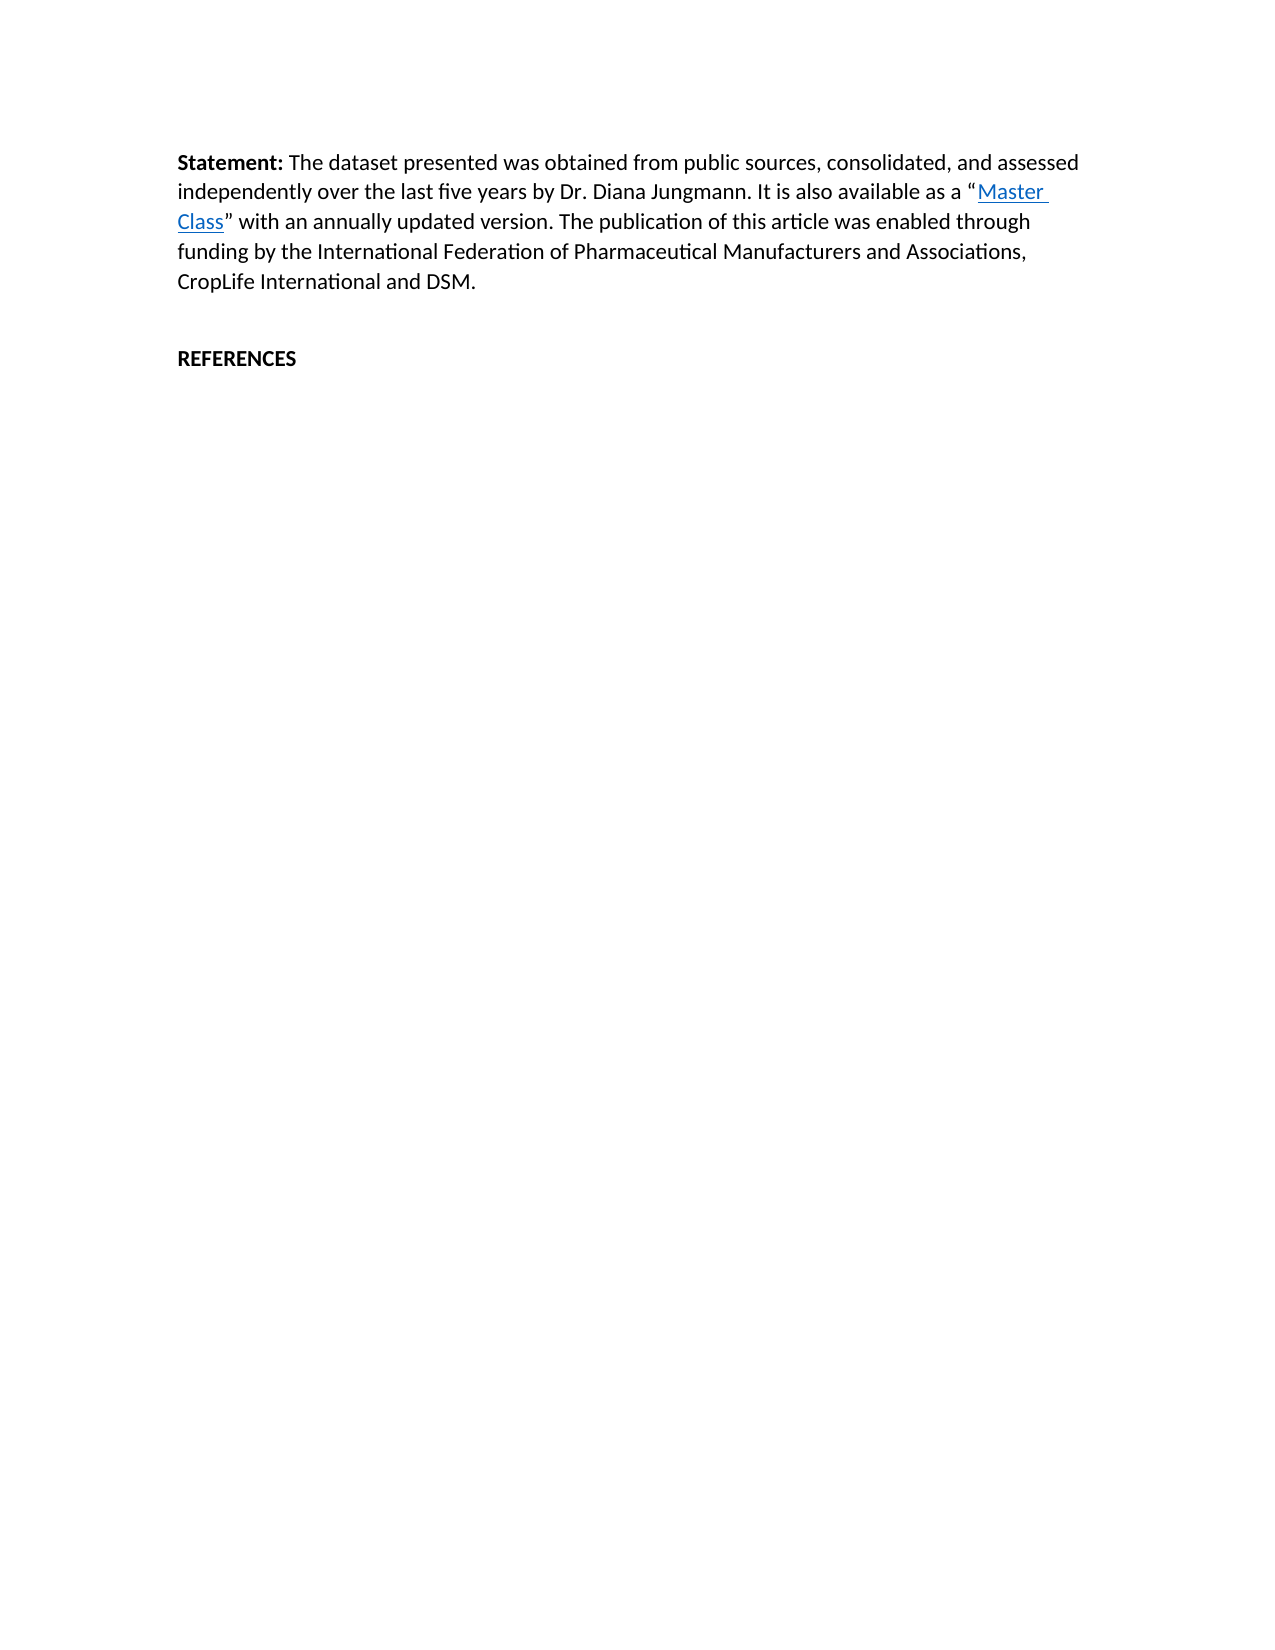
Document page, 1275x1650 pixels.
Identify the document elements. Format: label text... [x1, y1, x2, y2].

text REFERENCES [177, 314, 1098, 372]
text Statement: The dataset presented was obtained from public sources, consolidated, and assessed independently over the last five years by Dr. Diana Jungmann. It is also available as a “Master Class” with an annually updated version. The publication of this article was enabled through funding by the International Federation of Pharmaceutical Manufacturers and Associations, CropLife International and DSM. [177, 148, 1098, 295]
